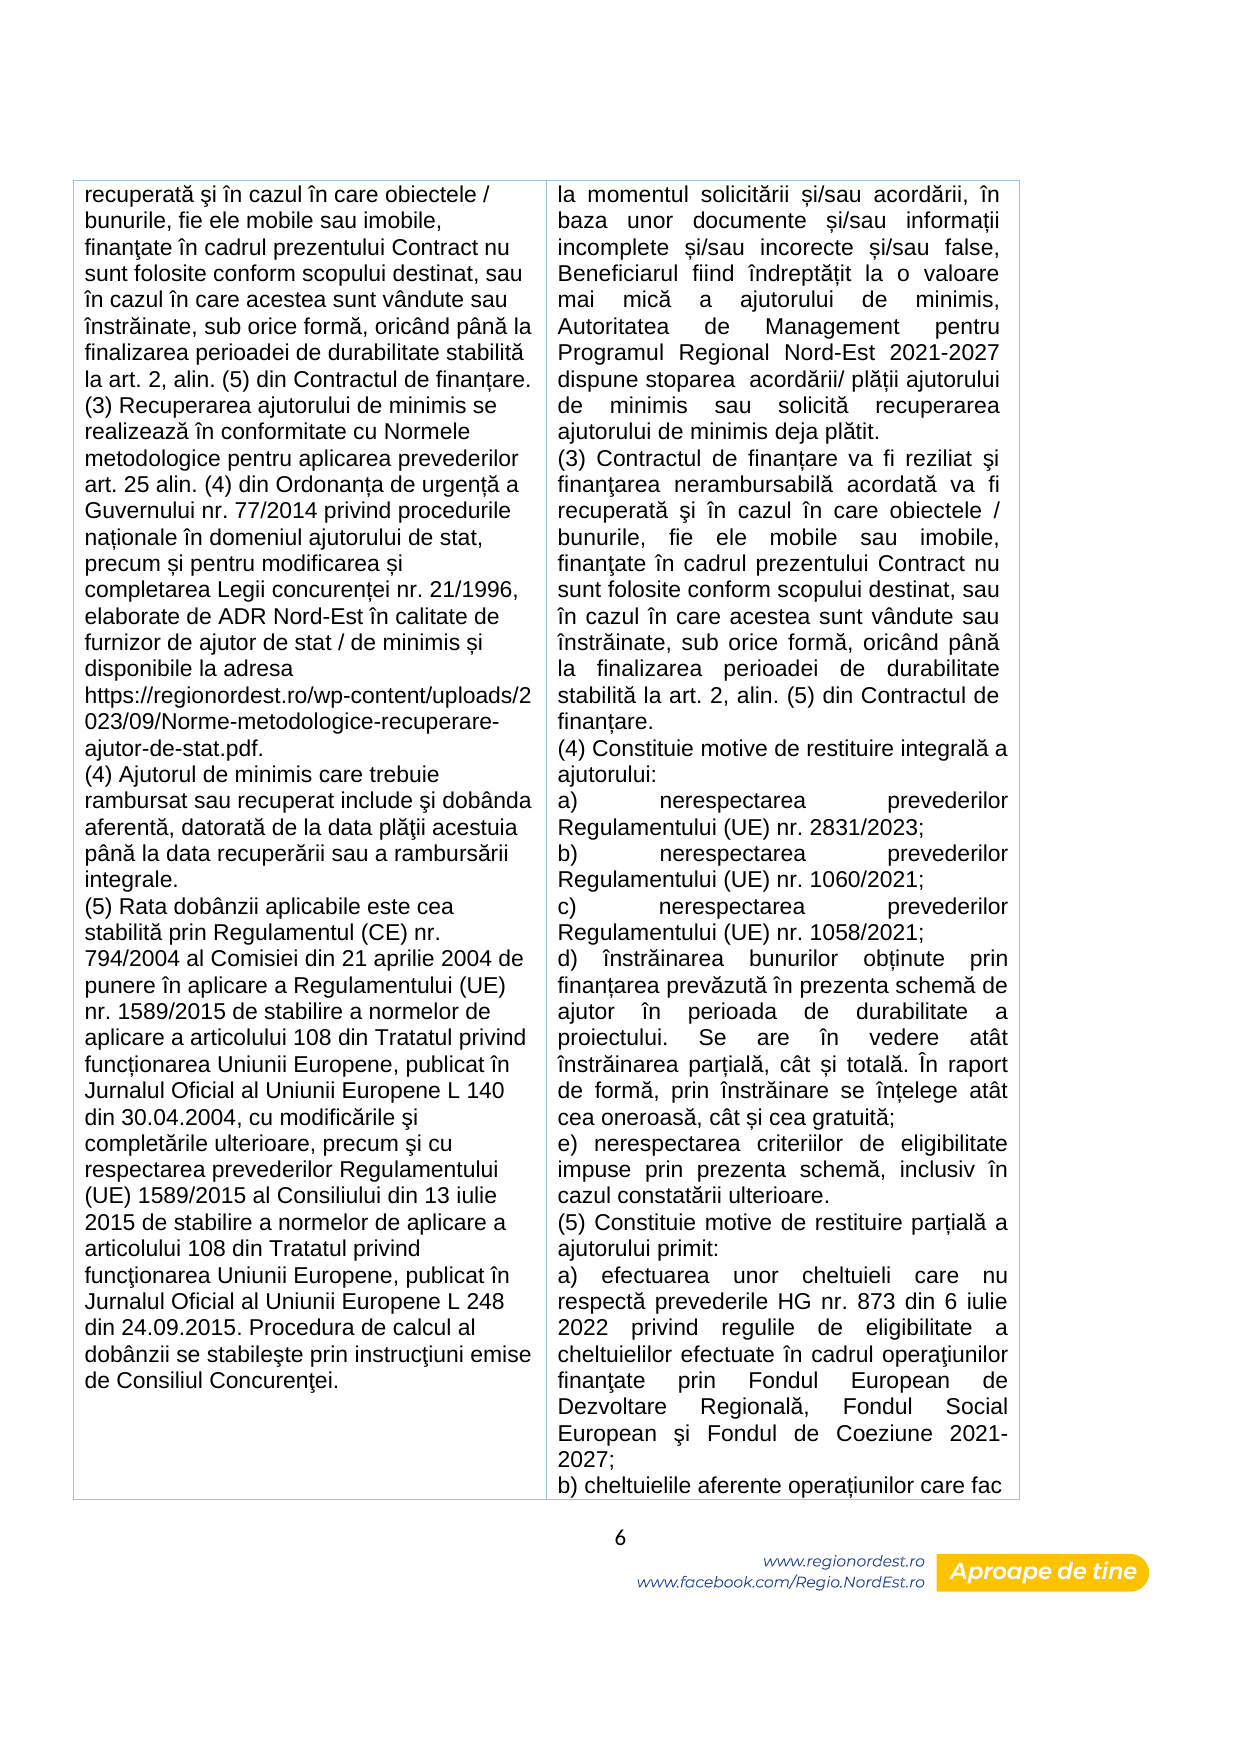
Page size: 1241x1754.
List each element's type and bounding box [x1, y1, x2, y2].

table_cell [547, 181, 1019, 1499]
table_cell [74, 181, 546, 1499]
